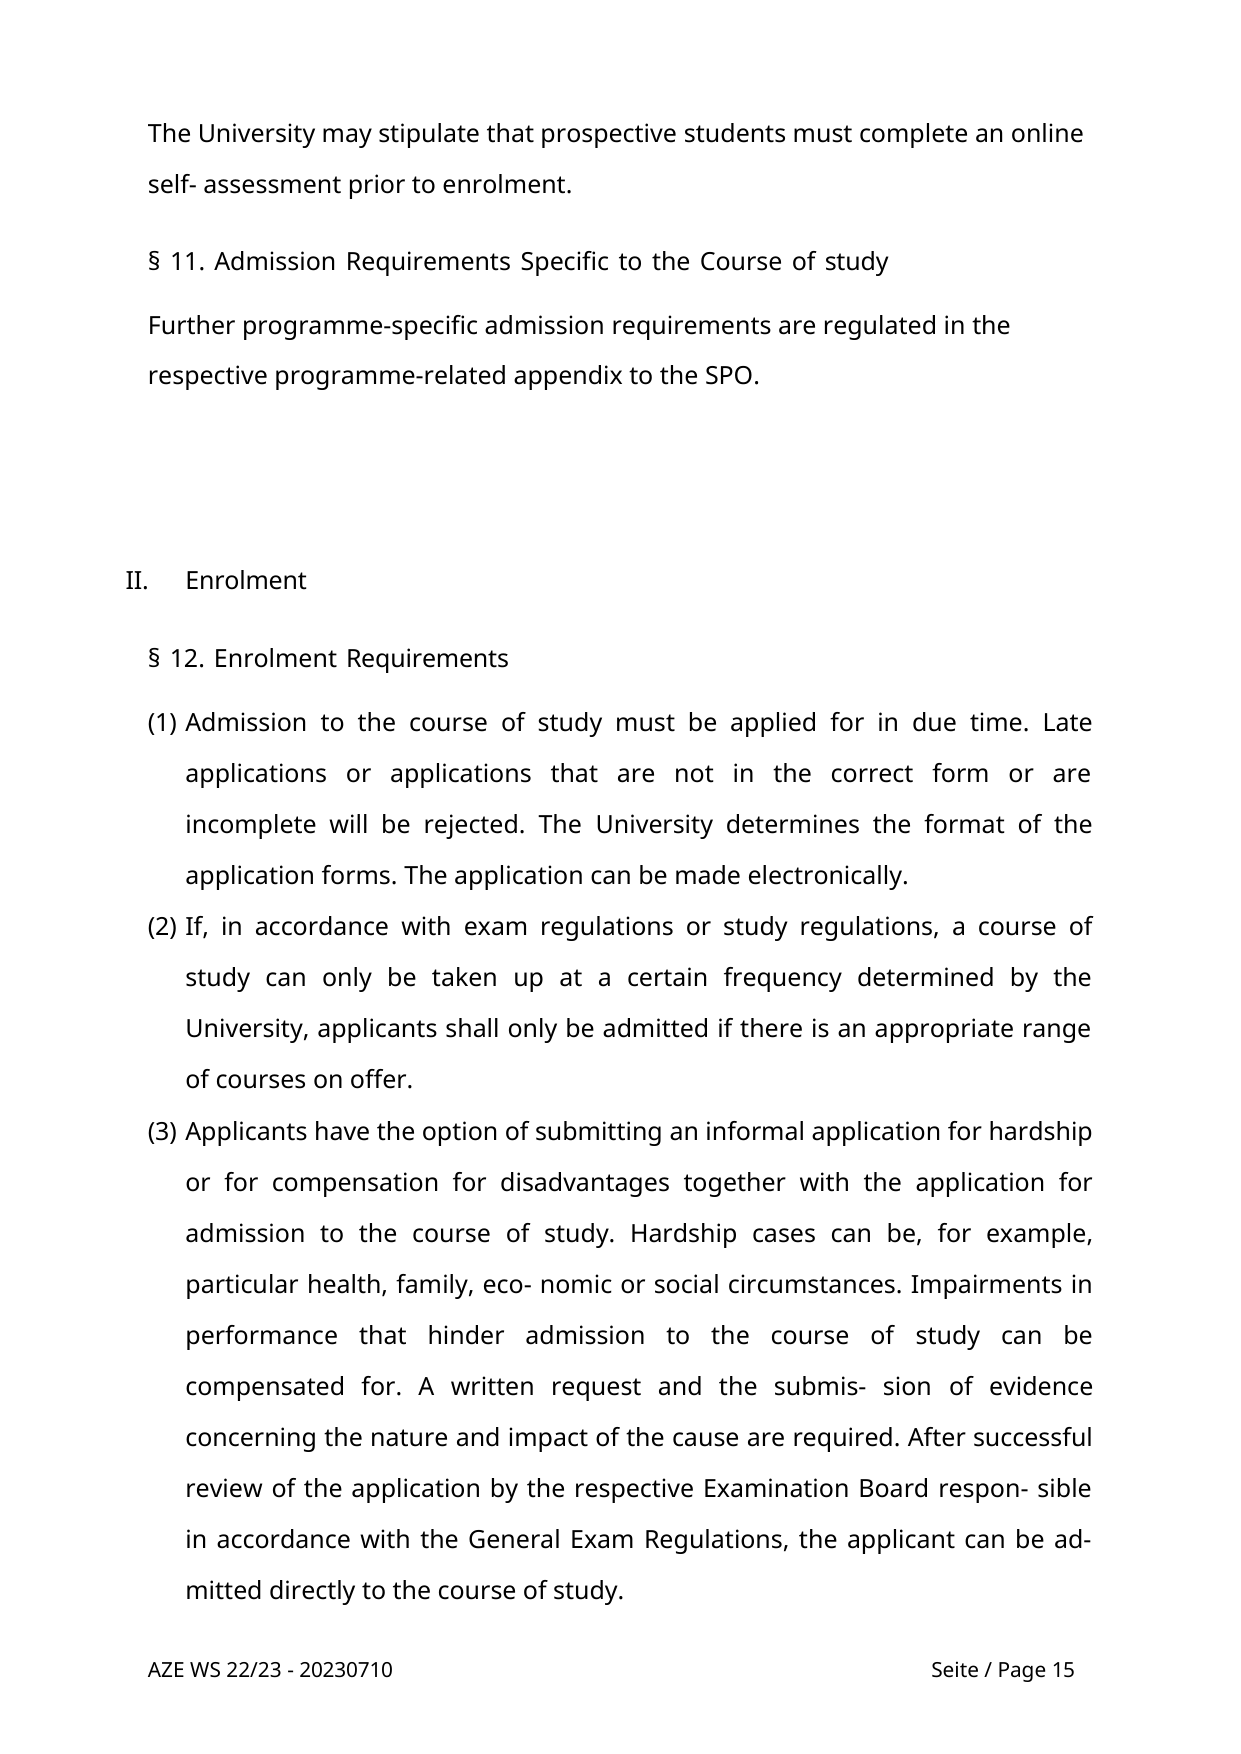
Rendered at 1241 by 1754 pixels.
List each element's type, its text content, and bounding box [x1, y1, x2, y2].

list Enrolment [125, 563, 1234, 597]
text Further programme-specific admission requirements are regulated in the respective programme-related appendix to the SPO. [148, 308, 1093, 392]
text The University may stipulate that prospective students must complete an online self- assessment prior to enrolment. [148, 116, 1092, 201]
list If, in accordance with exam regulations or study regulations, a course of study can only be taken up at a certain frequency determined by the University, applicants shall only be admitted if there is an appropriate range of courses on offer. [148, 909, 1093, 1096]
text § 11. Admission Requirements Specific to the Course of study [148, 243, 1234, 277]
list Applicants have the option of submitting an informal application for hardship or for compensation for disadvantages together with the application for admission to the course of study. Hardship cases can be, for example, particular health, family, eco- nomic or social circumstances. Impairments in performance that hinder admission to the course of study can be compensated for. A written request and the submis- sion of evidence concerning the nature and impact of the cause are required. After successful review of the application by the respective Examination Board respon- sible in accordance with the General Exam Regulations, the applicant can be ad- mitted directly to the course of study. [148, 1113, 1093, 1607]
list Admission to the course of study must be applied for in due time. Late applications or applications that are not in the correct form or are incomplete will be rejected. The University determines the format of the application forms. The application can be made electronically. [148, 705, 1093, 892]
text § 12. Enrolment Requirements [148, 640, 1234, 674]
